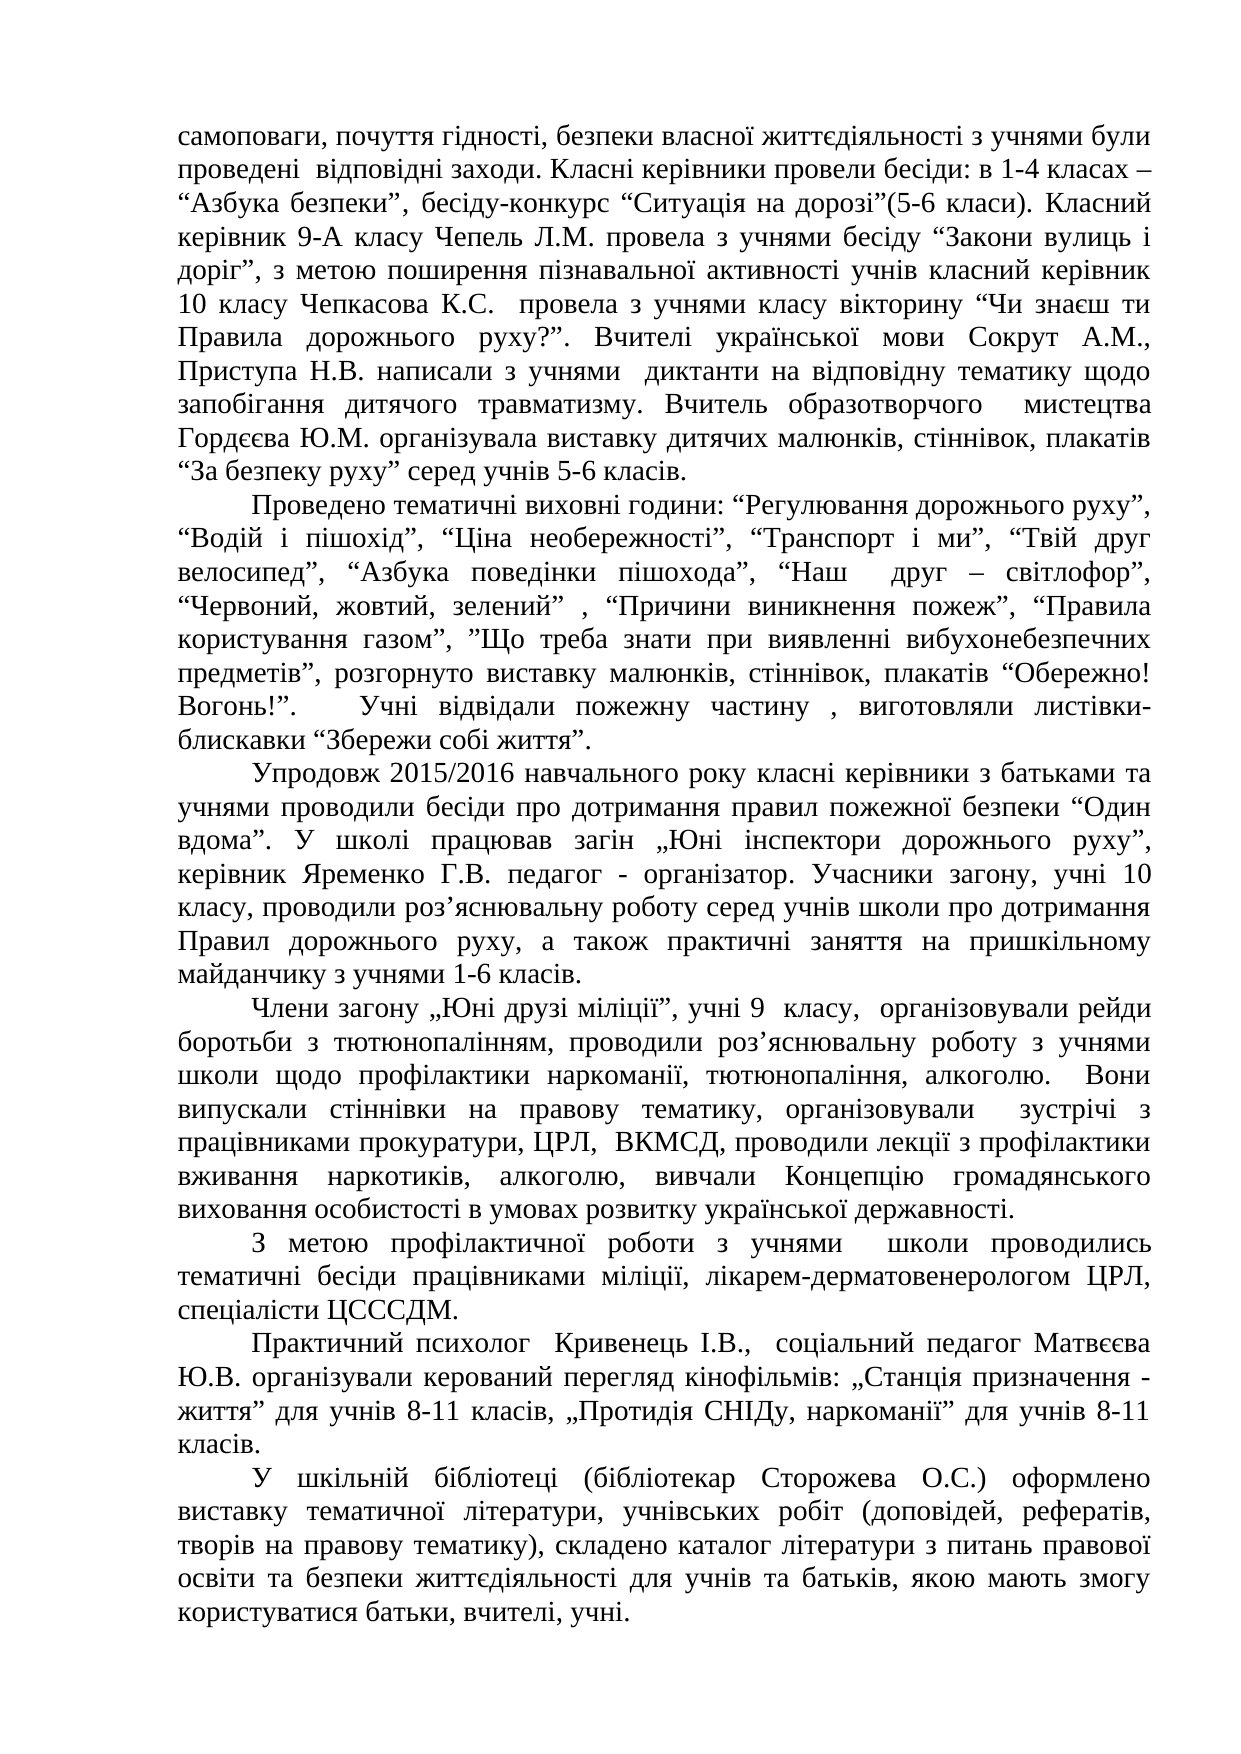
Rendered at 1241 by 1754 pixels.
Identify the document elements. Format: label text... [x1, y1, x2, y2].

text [177, 118, 1152, 487]
text Упродовж 2015/2016 навчального року класні керівники з батьками та учнями проводили бесіди про дотримання правил пожежної безпеки “Один вдома”. У школі працював загін „Юні інспектори дорожнього руху”, керівник Яременко Г.В. педагог - організатор. Учасники загону, учні 10 класу, проводили роз’яснювальну роботу серед учнів школи про дотримання Правил дорожнього руху, а також практичні заняття на пришкільному майданчику з учнями 1-6 класів. [177, 755, 1152, 990]
text Проведено тематичні виховні години: “Регулювання дорожнього руху”, “Водій і пішохід”, “Ціна необережності”, “Транспорт і ми”, “Твій друг велосипед”, “Азбука поведінки пішохода”, “Наш друг – світлофор”, “Червоний, жовтий, зелений” , “Причини виникнення пожеж”, “Правила користування газом”, ”Що треба знати при виявленні вибухонебезпечних предметів”, розгорнуто виставку малюнків, стіннівок, плакатів “Обережно! Вогонь!”. Учні відвідали пожежну частину , виготовляли листівки-блискавки “Збережи собі життя”. [177, 487, 1152, 755]
text Члени загону „Юні друзі міліції”, учні 9 класу, організовували рейди боротьби з тютюнопалінням, проводили роз’яснювальну роботу з учнями школи щодо профілактики наркоманії, тютюнопаління, алкоголю. Вони випускали стіннівки на правову тематику, організовували зустрічі з працівниками прокуратури, ЦРЛ, ВКМСД, проводили лекції з профілактики вживання наркотиків, алкоголю, вивчали Концепцію громадянського виховання особистості в умовах розвитку української державності. [177, 990, 1152, 1225]
text З метою профілактичної роботи з учнями школи проводились тематичні бесіди працівниками міліції, лікарем-дерматовенерологом ЦРЛ, спеціалісти ЦСССДМ. [177, 1225, 1152, 1326]
text У шкільній бібліотеці (бібліотекар Сторожева О.С.) оформлено виставку тематичної літератури, учнівських робіт (доповідей, рефератів, творів на правову тематику), складено каталог літератури з питань правової освіти та безпеки життєдіяльності для учнів та батьків, якою мають змогу користуватися батьки, вчителі, учні. [177, 1460, 1152, 1627]
text Практичний психолог Кривенець І.В., соціальний педагог Матвєєва Ю.В. організували керований перегляд кінофільмів: „Станція призначення - життя” для учнів 8-11 класів, „Протидія СНІДу, наркоманії” для учнів 8-11 класів. [177, 1326, 1152, 1460]
